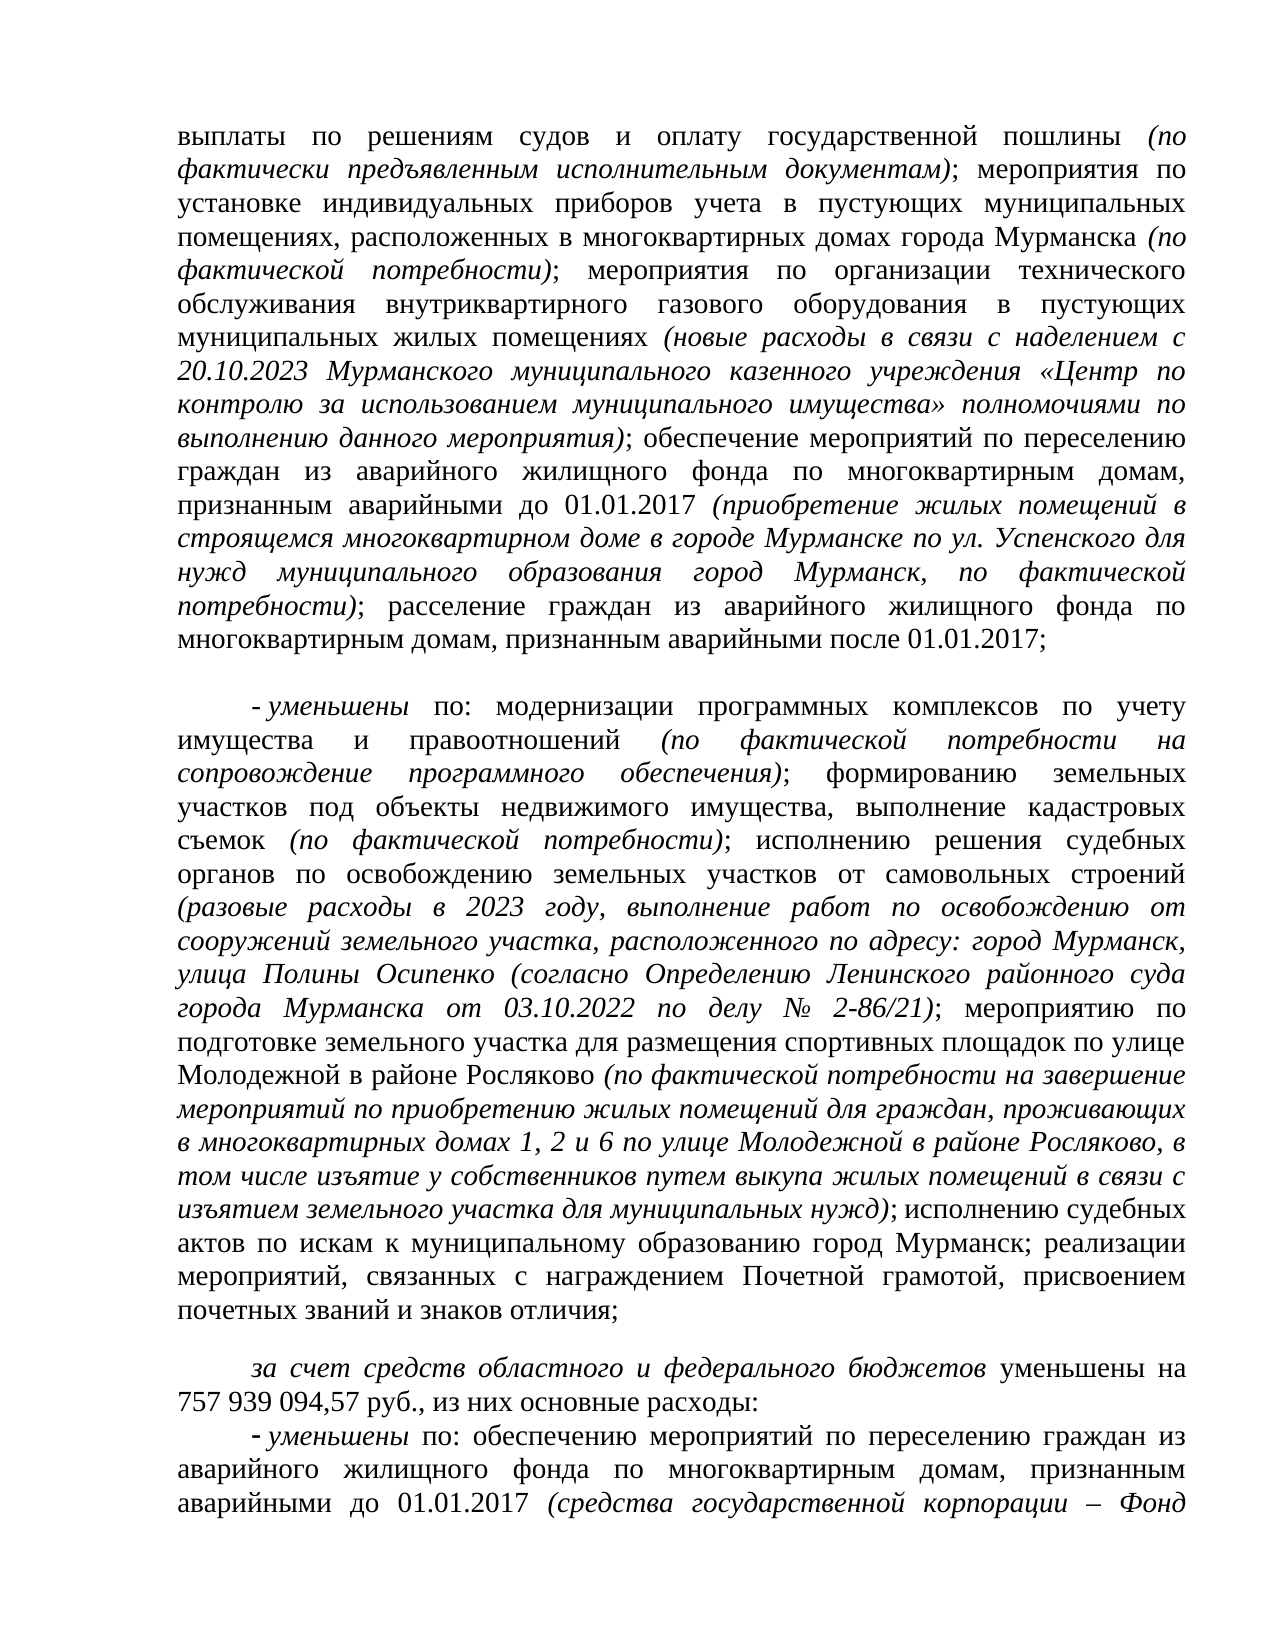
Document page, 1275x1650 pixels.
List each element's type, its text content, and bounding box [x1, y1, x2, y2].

text - уменьшены по: модернизации программных комплексов по учету имущества и правоотношений (по фактической потребности на сопровождение программного обеспечения); формированию земельных участков под объекты недвижимого имущества, выполнение кадастровых съемок (по фактической потребности); исполнению решения судебных органов по освобождению земельных участков от самовольных строений (разовые расходы в 2023 году, выполнение работ по освобождению от сооружений земельного участка, расположенного по адресу: город Мурманск, улица Полины Осипенко (согласно Определению Ленинского районного суда города Мурманска от 03.10.2022 по делу № 2-86/21); мероприятию по подготовке земельного участка для размещения спортивных площадок по улице Молодежной в районе Росляково (по фактической потребности на завершение мероприятий по приобретению жилых помещений для граждан, проживающих в многоквартирных домах 1, 2 и 6 по улице Молодежной в районе Росляково, в том числе изъятие у собственников путем выкупа жилых помещений в связи с изъятием земельного участка для муниципальных нужд); исполнению судебных актов по искам к муниципальному образованию город Мурманск; реализации мероприятий, связанных с награждением Почетной грамотой, присвоением почетных званий и знаков отличия; [177, 688, 1186, 1326]
text за счет средств областного и федерального бюджетов уменьшены на 757 939 094,57 руб., из них основные расходы: [177, 1351, 1186, 1418]
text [177, 1418, 1186, 1518]
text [177, 118, 1186, 655]
